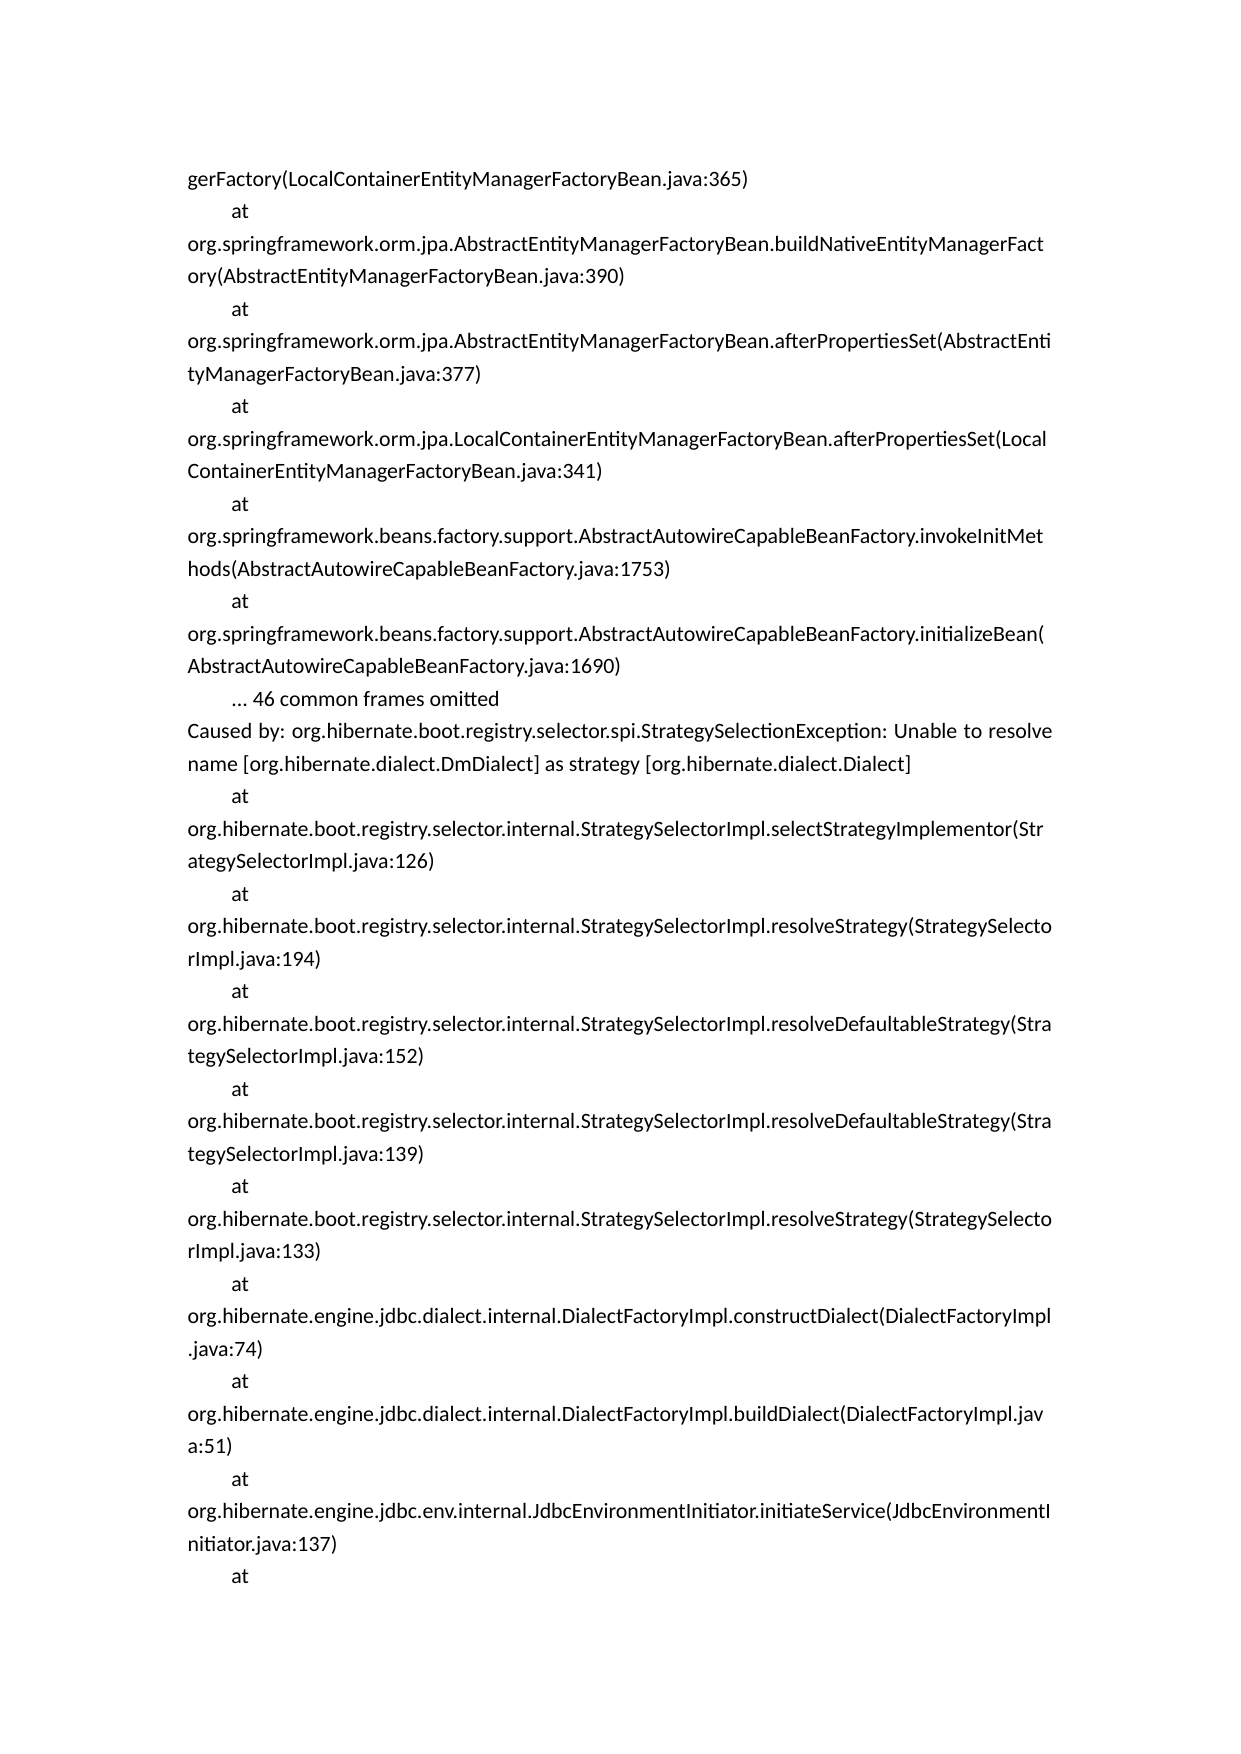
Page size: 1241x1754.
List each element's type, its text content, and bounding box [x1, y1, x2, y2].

text at org.hibernate.engine.jdbc.dialect.internal.DialectFactoryImpl.constructDialect(DialectFactoryImpl.java:74) [187, 1267, 1053, 1364]
text ... 46 common frames omitted [187, 682, 1053, 714]
text at org.springframework.beans.factory.support.AbstractAutowireCapableBeanFactory.initializeBean(AbstractAutowireCapableBeanFactory.java:1690) [187, 584, 1053, 682]
text at org.springframework.beans.factory.support.AbstractAutowireCapableBeanFactory.invokeInitMethods(AbstractAutowireCapableBeanFactory.java:1753) [187, 487, 1053, 584]
text at org.springframework.orm.jpa.AbstractEntityManagerFactoryBean.afterPropertiesSet(AbstractEntityManagerFactoryBean.java:377) [187, 292, 1053, 389]
text Caused by: org.hibernate.boot.registry.selector.spi.StrategySelectionException: Unable to resolve name [org.hibernate.dialect.DmDialect] as strategy [org.hibernate.dialect.Dialect] [187, 714, 1053, 779]
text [187, 1559, 1053, 1592]
text at org.hibernate.engine.jdbc.env.internal.JdbcEnvironmentInitiator.initiateService(JdbcEnvironmentInitiator.java:137) [187, 1462, 1053, 1559]
text at org.hibernate.boot.registry.selector.internal.StrategySelectorImpl.resolveDefaultableStrategy(StrategySelectorImpl.java:139) [187, 1072, 1053, 1169]
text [187, 162, 1053, 194]
text at org.hibernate.boot.registry.selector.internal.StrategySelectorImpl.selectStrategyImplementor(StrategySelectorImpl.java:126) [187, 779, 1053, 877]
text at org.hibernate.engine.jdbc.dialect.internal.DialectFactoryImpl.buildDialect(DialectFactoryImpl.java:51) [187, 1364, 1053, 1462]
text at org.springframework.orm.jpa.LocalContainerEntityManagerFactoryBean.afterPropertiesSet(LocalContainerEntityManagerFactoryBean.java:341) [187, 389, 1053, 487]
text at org.springframework.orm.jpa.AbstractEntityManagerFactoryBean.buildNativeEntityManagerFactory(AbstractEntityManagerFactoryBean.java:390) [187, 194, 1053, 292]
text at org.hibernate.boot.registry.selector.internal.StrategySelectorImpl.resolveStrategy(StrategySelectorImpl.java:133) [187, 1169, 1053, 1267]
text at org.hibernate.boot.registry.selector.internal.StrategySelectorImpl.resolveDefaultableStrategy(StrategySelectorImpl.java:152) [187, 974, 1053, 1072]
text at org.hibernate.boot.registry.selector.internal.StrategySelectorImpl.resolveStrategy(StrategySelectorImpl.java:194) [187, 877, 1053, 974]
